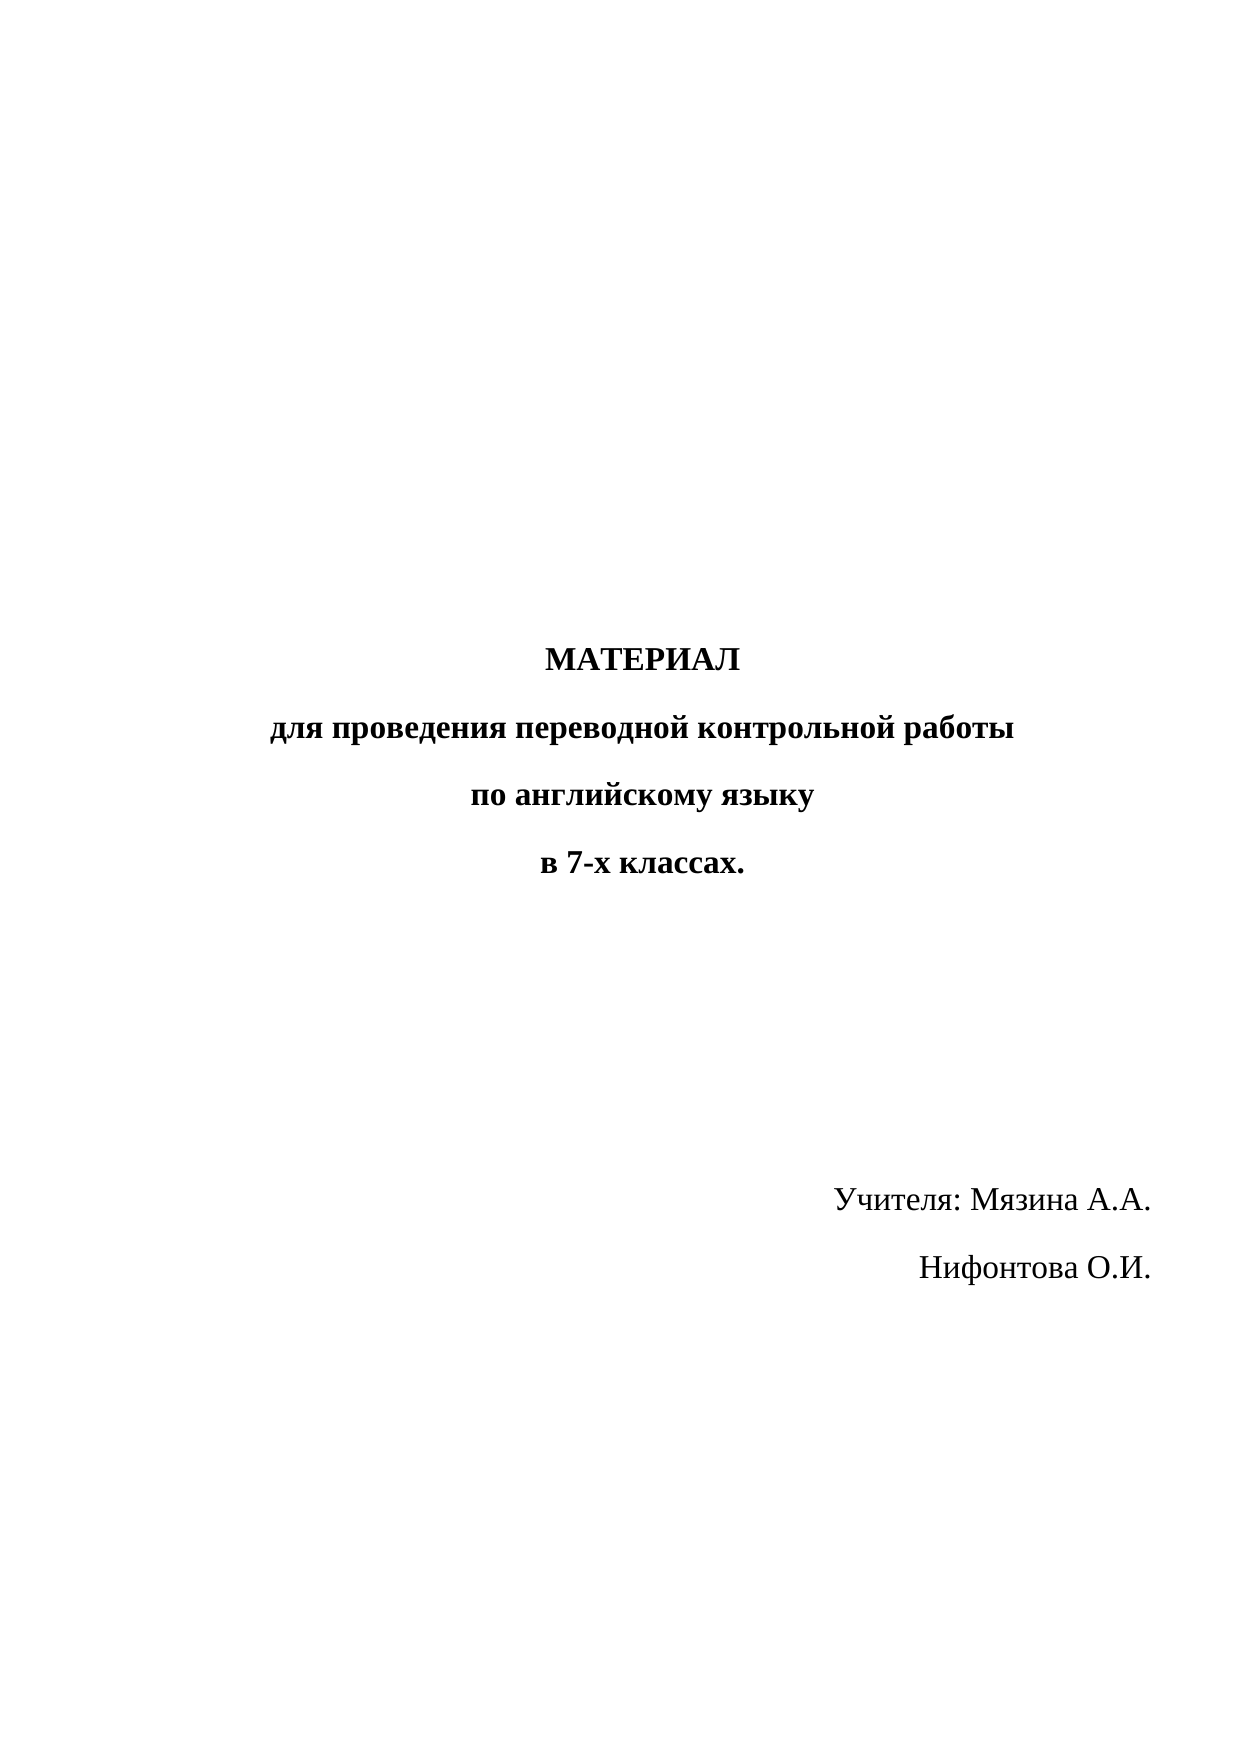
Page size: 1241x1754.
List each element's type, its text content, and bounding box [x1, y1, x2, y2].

text по английскому языку [133, 774, 1152, 813]
text МАТЕРИАЛ [133, 639, 1152, 678]
text для проведения переводной контрольной работы [133, 707, 1152, 745]
text Нифонтова О.И. [133, 1247, 1152, 1285]
text Учителя: Мязина А.А. [133, 1179, 1152, 1218]
text в 7-х классах. [133, 842, 1152, 880]
